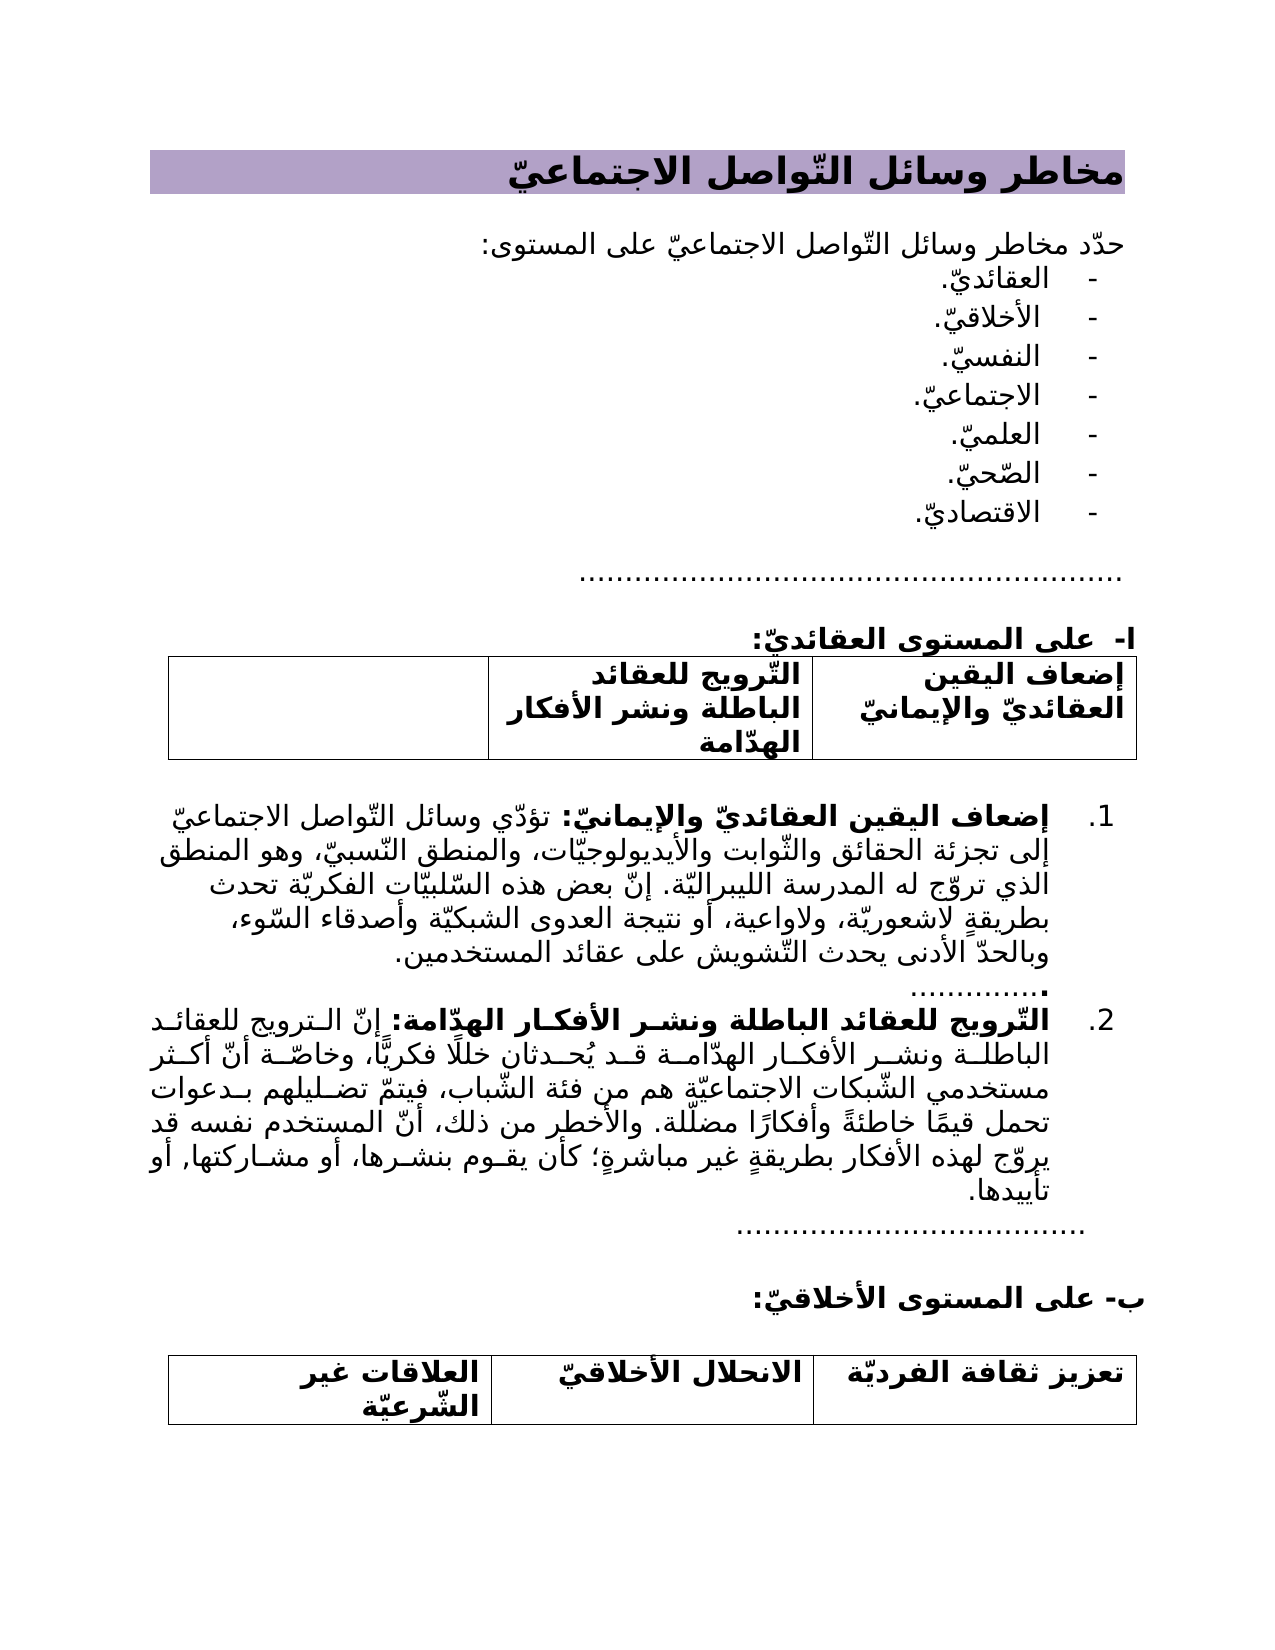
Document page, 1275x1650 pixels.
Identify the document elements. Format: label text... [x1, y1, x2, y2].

list الاجتماعيّ. [150, 378, 1087, 412]
list على المستوى العقائديّ: [150, 622, 1125, 656]
text ...................................... [150, 1207, 1087, 1241]
table_header إضعاف اليقين العقائديّ والإيمانيّ [813, 657, 1136, 759]
table_header العلاقات غير الشّرعيّة [169, 1356, 491, 1423]
table_header تعزيز ثقافة الفرديّة [814, 1356, 1136, 1423]
list الأخلاقيّ. [150, 300, 1087, 334]
list الاقتصاديّ. [150, 495, 1087, 529]
table_header التّرويج للعقائد الباطلة ونشر الأفكار الهدّامة [489, 657, 812, 759]
text حدّد مخاطر وسائل التّواصل الاجتماعيّ على المستوى: [150, 227, 1125, 261]
text ............... [150, 969, 1050, 1003]
list التّرويج للعقائد الباطلة ونشر الأفكار الهدّامة: إنّ الترويج للعقائد الباطلة ونشر الأفكار الهدّامة قد يُحدثان خللًا فكريًّا، وخاصّة أنّ أكثر مستخدمي الشّبكات الاجتماعيّة هم من فئة الشّباب، فيتمّ تضليلهم بدعوات تحمل قيمًا خاطئةً وأفكارًا مضلّلة. والأخطر من ذلك، أنّ المستخدم نفسه قد يروّج لهذه الأفكار بطريقةٍ غير مباشرةٍ؛ كأن يقوم بنشرها، أو مشاركتها, أو تأييدها. [150, 1003, 1087, 1207]
list العلميّ. [150, 417, 1087, 451]
list الصّحيّ. [150, 456, 1087, 490]
list على المستوى الأخلاقيّ: [150, 1281, 1125, 1315]
text مخاطر وسائل التّواصل الاجتماعيّ [150, 150, 1125, 194]
list العقائديّ. [150, 261, 1087, 295]
text ........................................................... [150, 555, 1125, 589]
table_header [169, 657, 488, 759]
table_header الانحلال الأخلاقيّ [492, 1356, 813, 1423]
list النفسيّ. [150, 339, 1087, 373]
list إضعاف اليقين العقائديّ والإيمانيّ: تؤدّي وسائل التّواصل الاجتماعيّ إلى تجزئة الحقائق والثّوابت والأيديولوجيّات، والمنطق النّسبيّ، وهو المنطق الذي تروّج له المدرسة الليبراليّة. إنّ بعض هذه السّلبيّات الفكريّة تحدث بطريقةٍ لاشعوريّة، ولاواعية، أو نتيجة العدوى الشبكيّة وأصدقاء السّوء، وبالحدّ الأدنى يحدث التّشويش على عقائد المستخدمين. [150, 800, 1087, 969]
